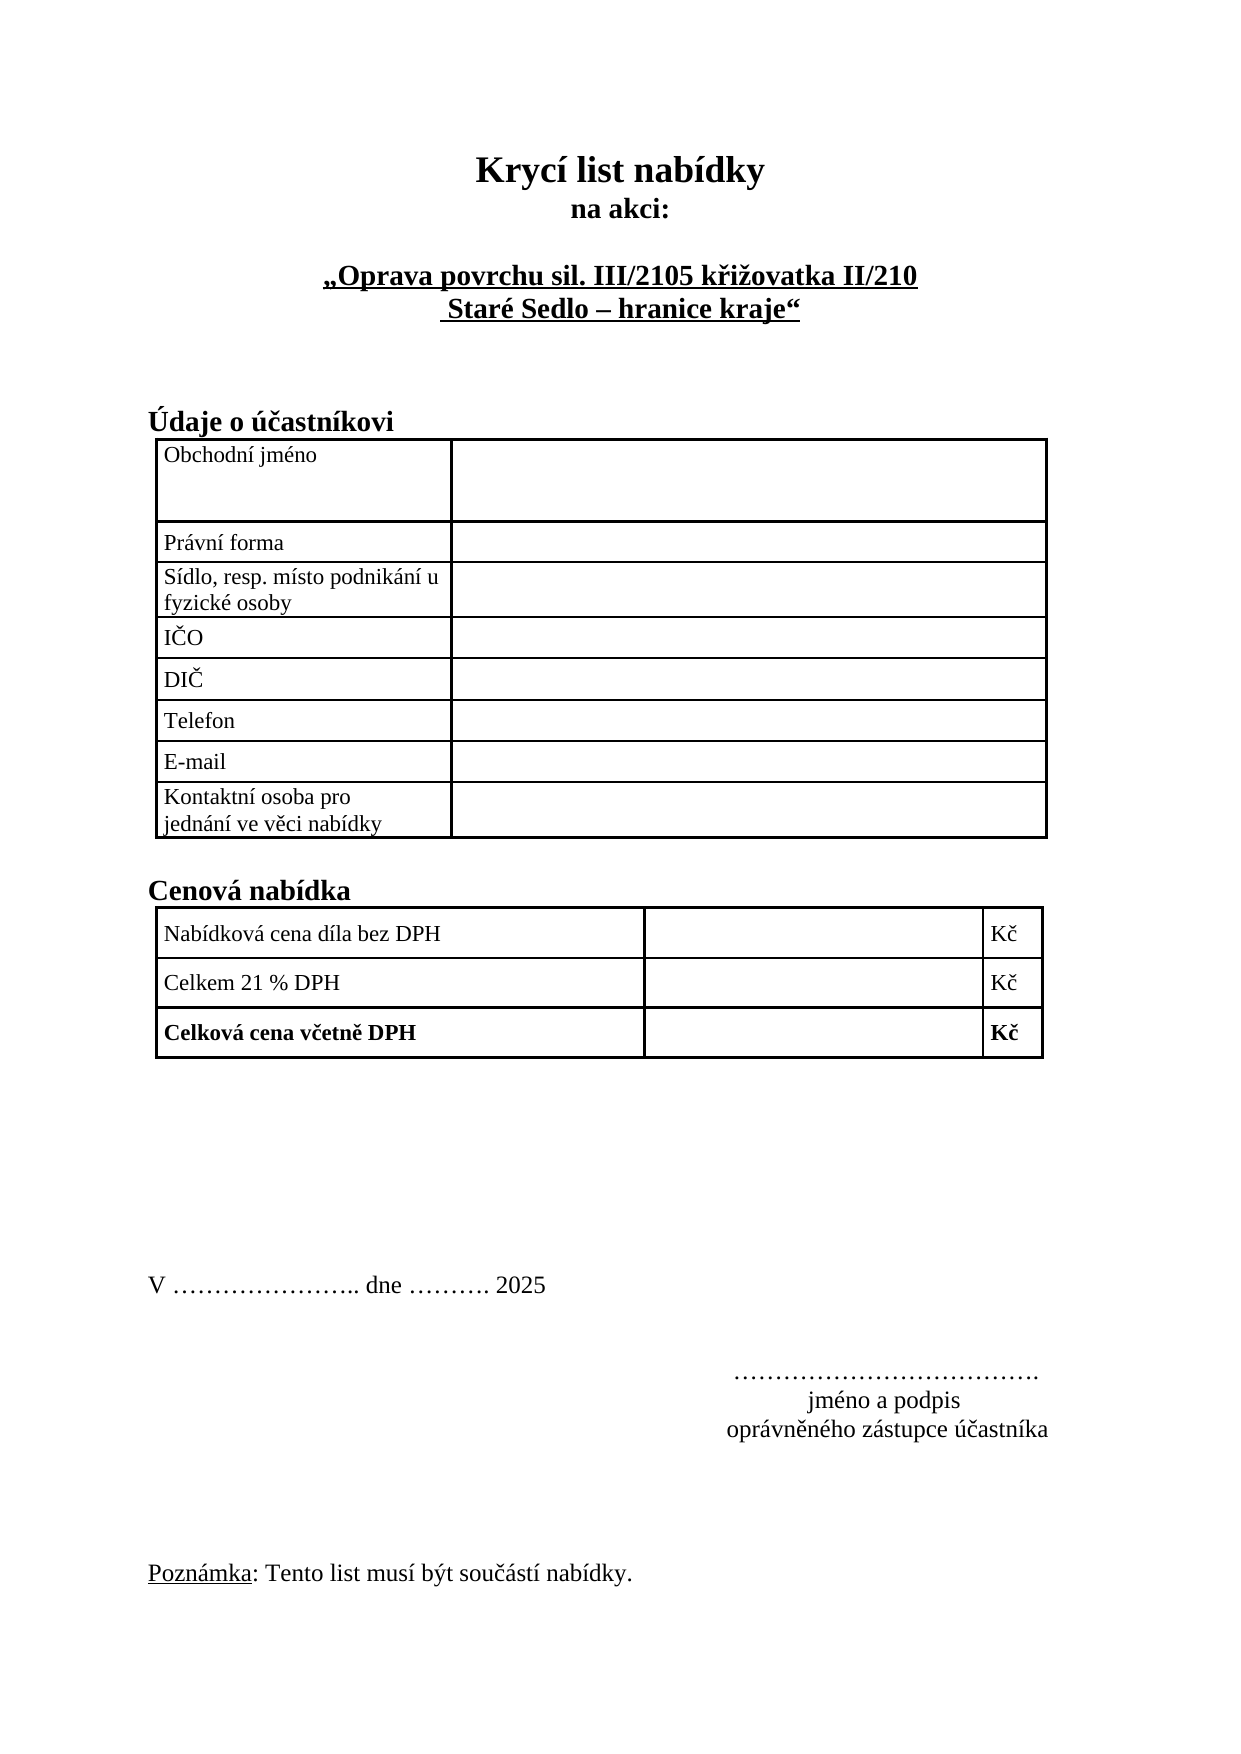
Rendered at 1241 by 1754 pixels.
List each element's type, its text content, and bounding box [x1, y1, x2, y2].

subtitle Údaje o účastníkovi [148, 404, 1093, 437]
subtitle Cenová nabídka [148, 873, 1093, 906]
table_cell Kontaktní osoba pro jednání ve věci nabídky [158, 783, 450, 836]
table_cell DIČ [158, 659, 450, 698]
text Staré Sedlo – hranice kraje“ [148, 291, 1093, 325]
table_cell [453, 659, 1045, 698]
table_cell [453, 523, 1045, 561]
table_header [453, 441, 1045, 520]
table_cell Právní forma [158, 523, 450, 561]
table_header [646, 909, 982, 957]
table_cell [453, 618, 1045, 657]
table_cell Celková cena včetně DPH [158, 1009, 643, 1056]
text na akci: [148, 191, 1093, 224]
table_cell E-mail [158, 742, 450, 781]
table_cell Kč [984, 1009, 1041, 1056]
table_cell Kč [984, 959, 1041, 1006]
table_cell Celkem 21 % DPH [158, 959, 643, 1006]
table_cell Sídlo, resp. místo podnikání u fyzické osoby [158, 563, 450, 616]
table_cell [453, 563, 1045, 616]
text „Oprava povrchu sil. III/2105 křižovatka II/210 [148, 258, 1093, 291]
text Krycí list nabídky [148, 148, 1093, 191]
table_header Obchodní jméno [158, 441, 450, 520]
table_cell [453, 701, 1045, 740]
table_cell [453, 742, 1045, 781]
text V ………………….. dne ………. 2025 [148, 1270, 1093, 1299]
table_cell [646, 1009, 982, 1056]
text Poznámka: Tento list musí být součástí nabídky. [148, 1558, 1093, 1586]
table_header Nabídková cena díla bez DPH [158, 909, 643, 957]
table_cell IČO [158, 618, 450, 657]
text jméno a podpis [590, 1385, 1093, 1414]
table_cell Telefon [158, 701, 450, 740]
table_header Kč [984, 909, 1041, 957]
text oprávněného zástupce účastníka [590, 1414, 1093, 1443]
table_cell [646, 959, 982, 1006]
table_cell [453, 783, 1045, 836]
text ………………………………. [664, 1356, 1093, 1385]
